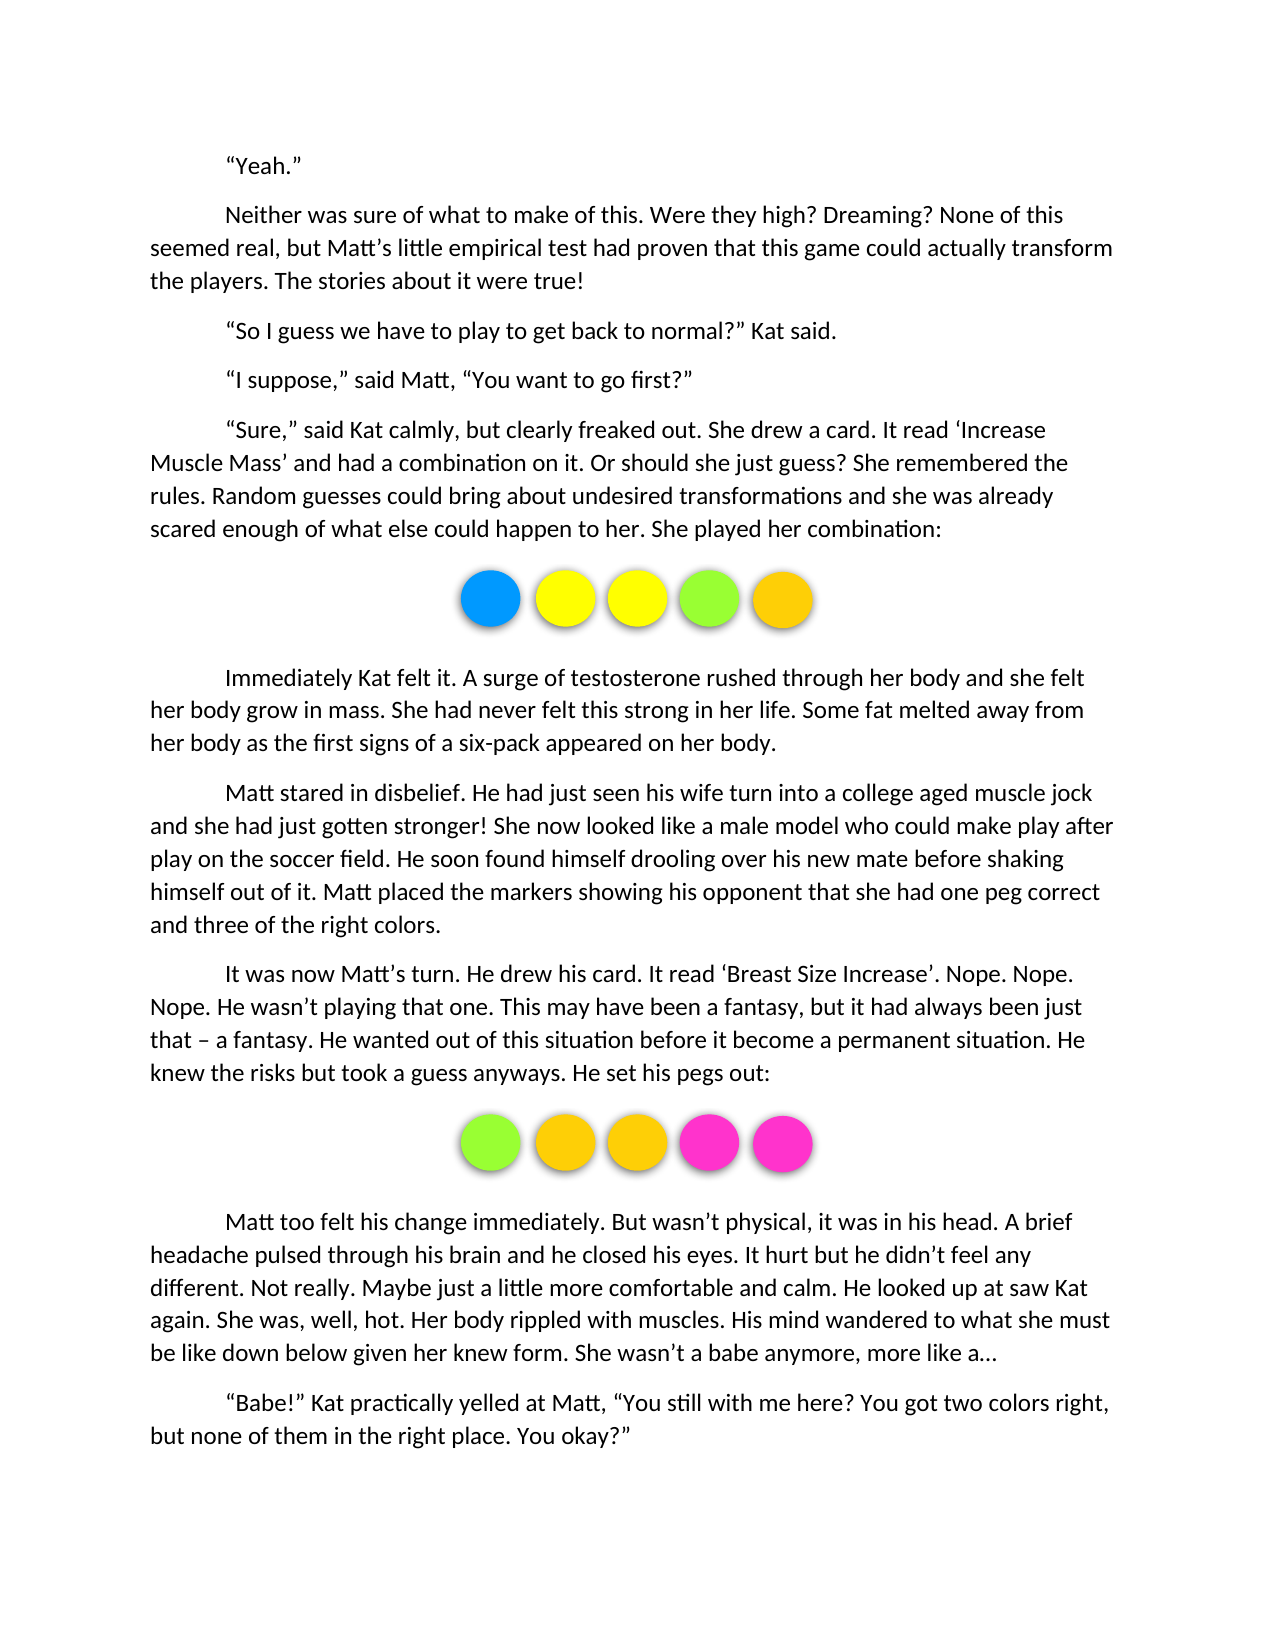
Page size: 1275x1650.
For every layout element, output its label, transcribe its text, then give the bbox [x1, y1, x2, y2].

text Neither was sure of what to make of this. Were they high? Dreaming? None of this seemed real, but Matt’s little empirical test had proven that this game could actually transform the players. The stories about it were true! [150, 199, 1125, 296]
text “Yeah.” [150, 150, 1125, 181]
text “I suppose,” said Matt, “You want to go first?” [150, 364, 1125, 395]
text It was now Matt’s turn. He drew his card. It read ‘Breast Size Increase’. Nope. Nope. Nope. He wasn’t playing that one. This may have been a fantasy, but it had always been just that – a fantasy. He wanted out of this situation before it become a permanent situation. He knew the risks but took a guess anyways. He set his pegs out: [150, 958, 1125, 1088]
text Immediately Kat felt it. A surge of testosterone rushed through her body and she felt her body grow in mass. She had never felt this strong in her life. Some fat melted away from her body as the first signs of a six-pack appeared on her body. [150, 662, 1125, 758]
text Matt too felt his change immediately. But wasn’t physical, it was in his head. A brief headache pulsed through his brain and he closed his eyes. It hurt but he didn’t feel any different. Not really. Maybe just a little more comfortable and calm. He looked up at saw Kat again. She was, well, hot. Her body rippled with muscles. His mind wandered to what she must be like down below given her knew form. She wasn’t a babe anymore, more like a… [150, 1206, 1125, 1368]
text “So I guess we have to play to get back to normal?” Kat said. [150, 315, 1125, 346]
text Matt stared in disbelief. He had just seen his wife turn into a college aged muscle jock and she had just gotten stronger! She now looked like a male model who could make play after play on the soccer field. He soon found himself drooling over his new mate before shaking himself out of it. Matt placed the markers showing his opponent that she had one peg correct and three of the right colors. [150, 777, 1125, 939]
text “Babe!” Kat practically yelled at Matt, “You still with me here? You got two colors right, but none of them in the right place. You okay?” [150, 1387, 1125, 1451]
text “Sure,” said Kat calmly, but clearly freaked out. She drew a card. It read ‘Increase Muscle Mass’ and had a combination on it. Or should she just guess? She remembered the rules. Random guesses could bring about undesired transformations and she was already scared enough of what else could happen to her. She played her combination: [150, 414, 1125, 543]
